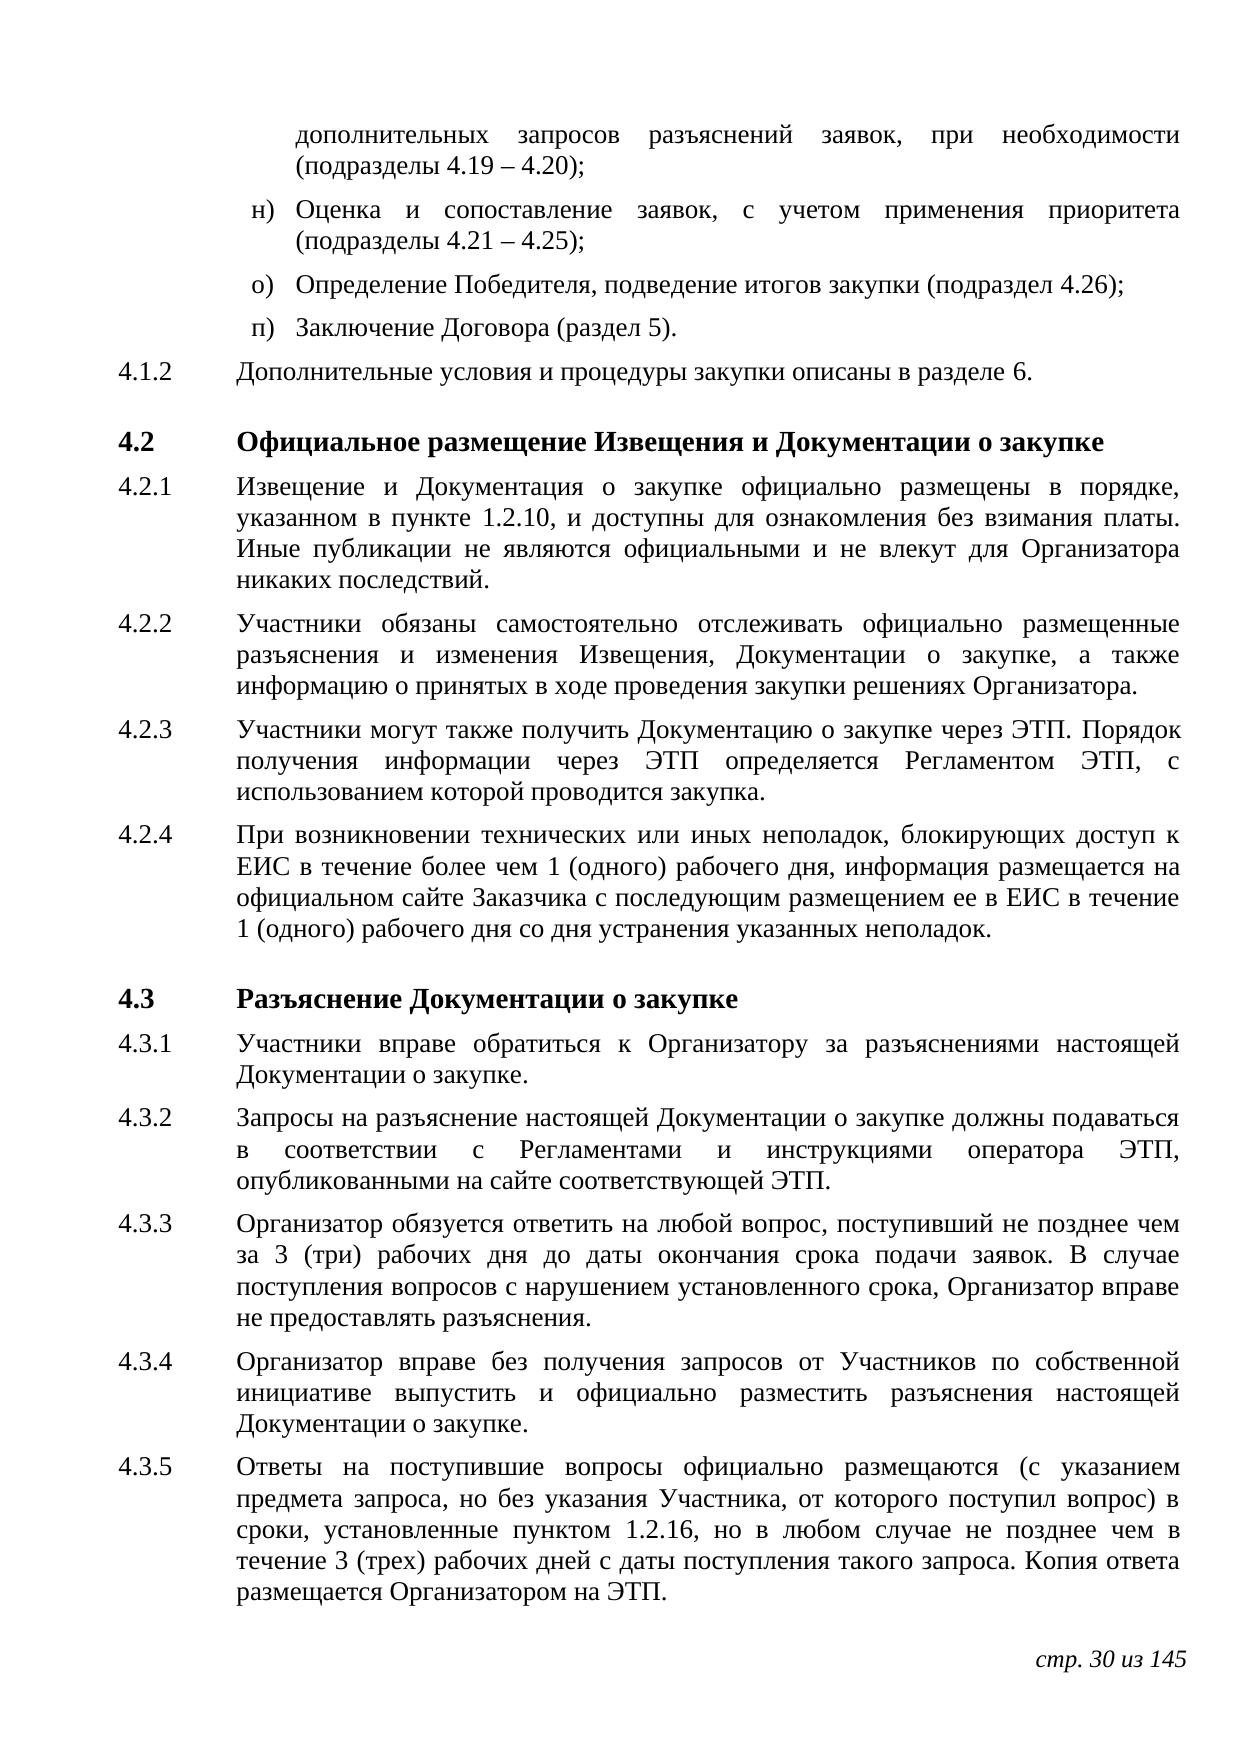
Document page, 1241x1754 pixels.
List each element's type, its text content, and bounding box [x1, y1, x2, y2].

text Организатор обязуется ответить на любой вопрос, поступивший не позднее чем за 3 (три) рабочих дня до даты окончания срока подачи заявок. В случае поступления вопросов с нарушением установленного срока, Организатор вправе не предоставлять разъяснения. [118, 1207, 1181, 1332]
text Ответы на поступившие вопросы официально размещаются (с указанием предмета запроса, но без указания Участника, от которого поступил вопрос) в сроки, установленные пунктом 1.2.16, но в любом случае не позднее чем в течение 3 (трех) рабочих дней с даты поступления такого запроса. Копия ответа размещается Организатором на ЭТП. [118, 1451, 1181, 1606]
list Оценка и сопоставление заявок, с учетом применения приоритета (подразделы 4.21 – 4.25); [251, 193, 1181, 255]
subtitle Разъяснение Документации о закупке [118, 981, 1181, 1014]
text Извещение и Документация о закупке официально размещены в порядке, указанном в пункте 1.2.10, и доступны для ознакомления без взимания платы. Иные публикации не являются официальными и не влекут для Организатора никаких последствий. [118, 470, 1181, 594]
text Организатор вправе без получения запросов от Участников по собственной инициативе выпустить и официально разместить разъяснения настоящей Документации о закупке. [118, 1344, 1181, 1438]
text Участники вправе обратиться к Организатору за разъяснениями настоящей Документации о закупке. [118, 1027, 1181, 1089]
text Запросы на разъяснение настоящей Документации о закупке должны подаваться в соответствии с Регламентами и инструкциями оператора ЭТП, опубликованными на сайте соответствующей ЭТП. [118, 1102, 1181, 1195]
text Дополнительные условия и процедуры закупки описаны в разделе 6. [118, 355, 1181, 386]
text При возникновении технических или иных неполадок, блокирующих доступ к ЕИС в течение более чем 1 (одного) рабочего дня, информация размещается на официальном сайте Заказчика с последующим размещением ее в ЕИС в течение 1 (одного) рабочего дня со дня устранения указанных неполадок. [118, 819, 1181, 943]
text Участники обязаны самостоятельно отслеживать официально размещенные разъяснения и изменения Извещения, Документации о закупке, а также информацию о принятых в ходе проведения закупки решениях Организатора. [118, 607, 1181, 700]
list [251, 118, 1181, 180]
list Заключение Договора (раздел 5). [251, 311, 1181, 342]
list Определение Победителя, подведение итогов закупки (подраздел 4.26); [251, 268, 1181, 299]
text Участники могут также получить Документацию о закупке через ЭТП. Порядок получения информации через ЭТП определяется Регламентом ЭТП, с использованием которой проводится закупка. [118, 713, 1181, 806]
subtitle Официальное размещение Извещения и Документации о закупке [118, 424, 1181, 457]
